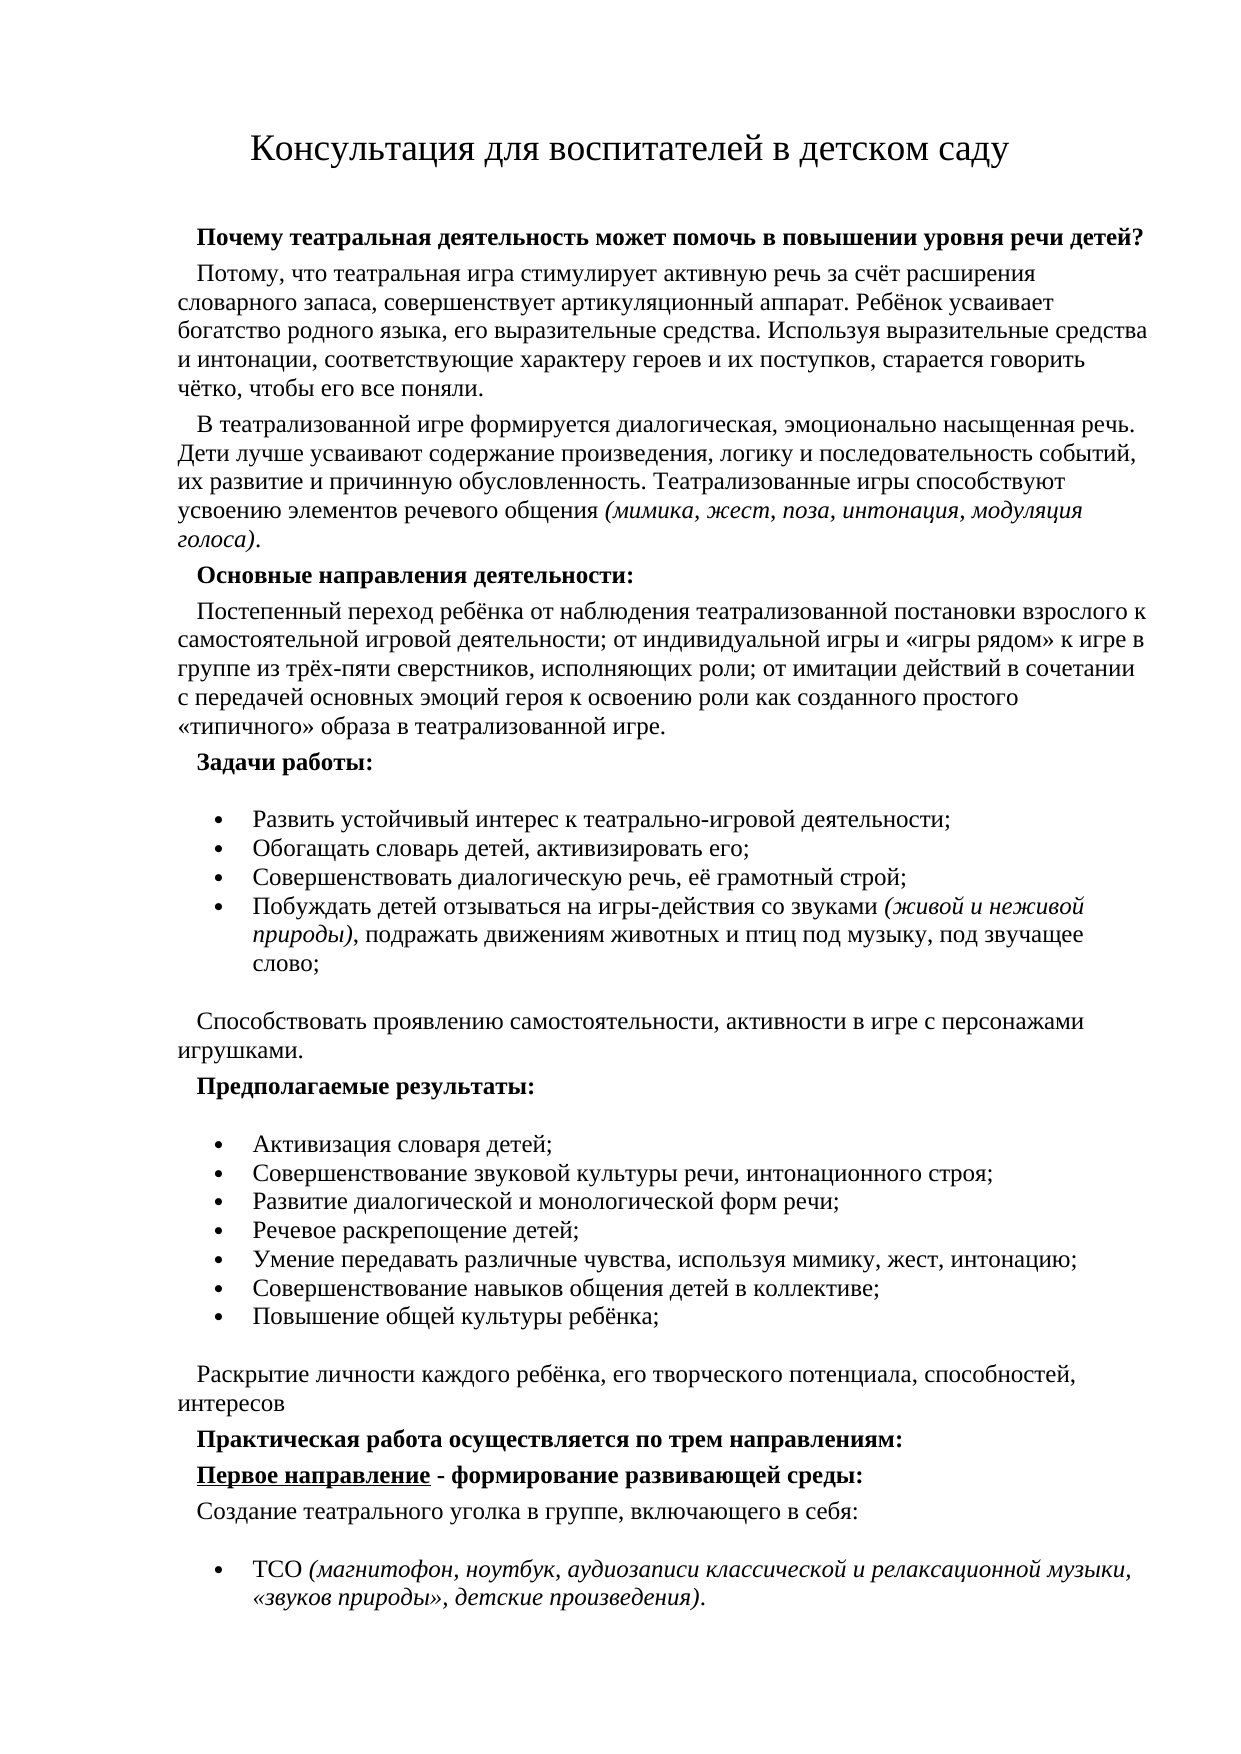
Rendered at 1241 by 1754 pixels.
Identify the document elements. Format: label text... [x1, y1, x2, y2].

list Развить устойчивый интерес к театрально-игровой деятельности; [215, 804, 1152, 833]
text Раскрытие личности каждого ребёнка, его творческого потенциала, способностей, интересов [177, 1359, 1152, 1417]
text Основные направления деятельности: [177, 560, 1152, 588]
text Первое направление - формирование развивающей среды: [177, 1460, 1152, 1489]
text Способствовать проявлению самостоятельности, активности в игре с персонажами игрушками. [177, 1006, 1152, 1064]
list Умение передавать различные чувства, используя мимику, жест, интонацию; [215, 1244, 1152, 1273]
text Потому, что театральная игра стимулирует активную речь за счёт расширения словарного запаса, совершенствует артикуляционный аппарат. Ребёнок усваивает богатство родного языка, его выразительные средства. Используя выразительные средства и интонации, соответствующие характеру героев и их поступков, старается говорить чётко, чтобы его все поняли. [177, 258, 1152, 402]
text Практическая работа осуществляется по трем направлениям: [177, 1424, 1152, 1453]
text Консультация для воспитателей в детском саду [191, 125, 1137, 168]
list Развитие диалогической и монологической форм речи; [215, 1186, 1152, 1215]
text Постепенный переход ребёнка от наблюдения театрализованной постановки взрослого к самостоятельной игровой деятельности; от индивидуальной игры и «игры рядом» к игре в группе из трёх-пяти сверстников, исполняющих роли; от имитации действий в сочетании с передачей основных эмоций героя к освоению роли как созданного простого «типичного» образа в театрализованной игре. [177, 596, 1152, 739]
list Побуждать детей отзываться на игры-действия со звуками (живой и неживой природы), подражать движениям животных и птиц под музыку, под звучащее слово; [215, 891, 1152, 977]
list Речевое раскрепощение детей; [215, 1215, 1152, 1244]
list ТСО (магнитофон, ноутбук, аудиозаписи классической и релаксационной музыки, «звуков природы», детские произведения). [215, 1554, 1152, 1611]
list Обогащать словарь детей, активизировать его; [215, 833, 1152, 862]
text Создание театрального уголка в группе, включающего в себя: [177, 1496, 1152, 1524]
text Задачи работы: [177, 747, 1152, 775]
list Активизация словаря детей; [215, 1129, 1152, 1158]
text В театрализованной игре формируется диалогическая, эмоционально насыщенная речь. Дети лучше усваивают содержание произведения, логику и последовательность событий, их развитие и причинную обусловленность. Театрализованные игры способствуют усвоению элементов речевого общения (мимика, жест, поза, интонация, модуляция голоса). [177, 409, 1152, 553]
list Совершенствование звуковой культуры речи, интонационного строя; [215, 1158, 1152, 1186]
list Совершенствовать диалогическую речь, её грамотный строй; [215, 862, 1152, 891]
list Повышение общей культуры ребёнка; [215, 1301, 1152, 1330]
text Почему театральная деятельность может помочь в повышении уровня речи детей? [177, 222, 1152, 251]
list Совершенствование навыков общения детей в коллективе; [215, 1273, 1152, 1301]
text Предполагаемые результаты: [177, 1071, 1152, 1100]
